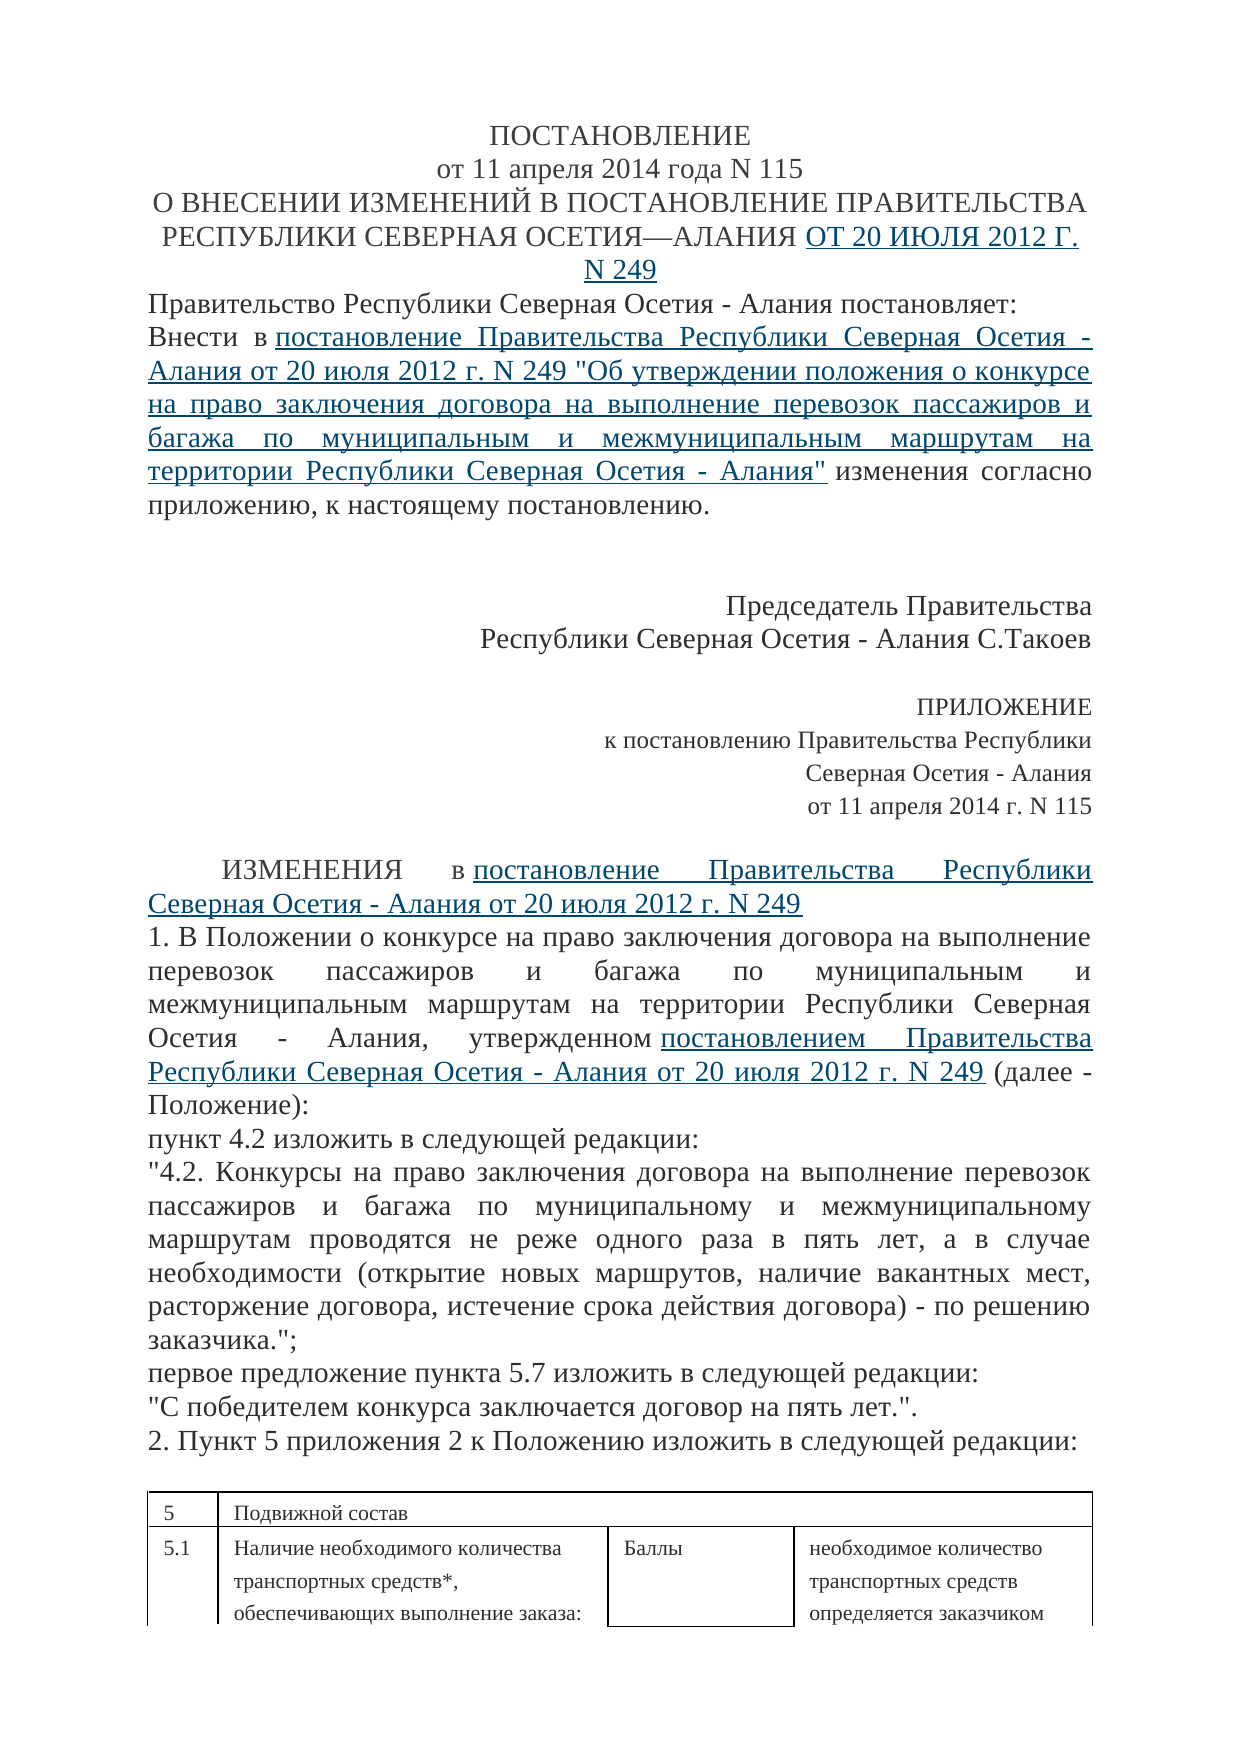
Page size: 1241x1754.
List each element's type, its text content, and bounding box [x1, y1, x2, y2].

text от 11 апреля 2014 года N 115 [148, 152, 1092, 185]
table_cell 5.1 [148, 1527, 218, 1626]
text Внести в постановление Правительства Республики Северная Осетия - Алания от 20 июля 2012 г. N 249 "Об утверждении положения о конкурсе на право заключения договора на выполнение перевозок пассажиров и багажа по муниципальным и межмуниципальным маршрутам на территории Республики Северная Осетия - Алания" изменения согласно приложению, к настоящему постановлению. [148, 384, 1092, 415]
text пункт 4.2 изложить в следующей редакции: [148, 1121, 1092, 1154]
text Правительство Республики Северная Осетия - Алания постановляет: [148, 286, 1092, 319]
text Внести в постановление Правительства Республики Северная Осетия - Алания от 20 июля 2012 г. N 249 "Об утверждении положения о конкурсе на право заключения договора на выполнение перевозок пассажиров и багажа по муниципальным и межмуниципальным маршрутам на территории Республики Северная Осетия - Алания" изменения согласно приложению, к настоящему постановлению. [148, 417, 1092, 449]
text "4.2. Конкурсы на право заключения договора на выполнение перевозок пассажиров и багажа по муниципальному и межмуниципальному маршрутам проводятся не реже одного раза в пять лет, а в случае необходимости (открытие новых маршрутов, наличие вакантных мест, расторжение договора, истечение срока действия договора) - по решению заказчика."; [148, 1154, 1092, 1356]
text О ВНЕСЕНИИ ИЗМЕНЕНИЙ В ПОСТАНОВЛЕНИЕ ПРАВИТЕЛЬСТВА РЕСПУБЛИКИ СЕВЕРНАЯ ОСЕТИЯ—АЛАНИЯ ОТ 20 ИЮЛЯ 2012 Г. N 249 [148, 185, 1092, 286]
text Внести в постановление Правительства Республики Северная Осетия - Алания от 20 июля 2012 г. N 249 "Об утверждении положения о конкурсе на право заключения договора на выполнение перевозок пассажиров и багажа по муниципальным и межмуниципальным маршрутам на территории Республики Северная Осетия - Алания" изменения согласно приложению, к настоящему постановлению. [148, 319, 1092, 382]
text 1. В Положении о конкурсе на право заключения договора на выполнение перевозок пассажиров и багажа по муниципальным и межмуниципальным маршрутам на территории Республики Северная Осетия - Алания, утвержденном постановлением Правительства Республики Северная Осетия - Алания от 20 июля 2012 г. N 249 (далее - Положение): [148, 919, 1092, 1121]
text первое предложение пункта 5.7 изложить в следующей редакции: [148, 1356, 1092, 1389]
text Председатель Правительства [148, 588, 1092, 621]
text Внести в постановление Правительства Республики Северная Осетия - Алания от 20 июля 2012 г. N 249 "Об утверждении положения о конкурсе на право заключения договора на выполнение перевозок пассажиров и багажа по муниципальным и межмуниципальным маршрутам на территории Республики Северная Осетия - Алания" изменения согласно приложению, к настоящему постановлению. [148, 451, 1092, 521]
table_cell Подвижной состав [219, 1493, 1092, 1526]
text ИЗМЕНЕНИЯ в постановление Правительства Республики Северная Осетия - Алания от 20 июля 2012 г. N 249 [148, 852, 1092, 919]
table_cell необходимое количество транспортных средств определяется заказчиком [795, 1527, 1092, 1626]
text Республики Северная Осетия - Алания С.Такоев [148, 621, 1092, 655]
text 2. Пункт 5 приложения 2 к Положению изложить в следующей редакции: [148, 1423, 1092, 1456]
table_cell 5 [148, 1492, 217, 1526]
text "С победителем конкурса заключается договор на пять лет.". [148, 1389, 1092, 1423]
text Северная Осетия - Алания от 11 апреля 2014 г. N 115 [148, 754, 1092, 819]
table_cell Баллы [609, 1527, 793, 1626]
text ПРИЛОЖЕНИЕ к постановлению Правительства Республики [148, 655, 1092, 754]
text ПОСТАНОВЛЕНИЕ [148, 118, 1092, 152]
table_cell Наличие необходимого количества транспортных средств*, обеспечивающих выполнение заказа: [218, 1527, 607, 1626]
